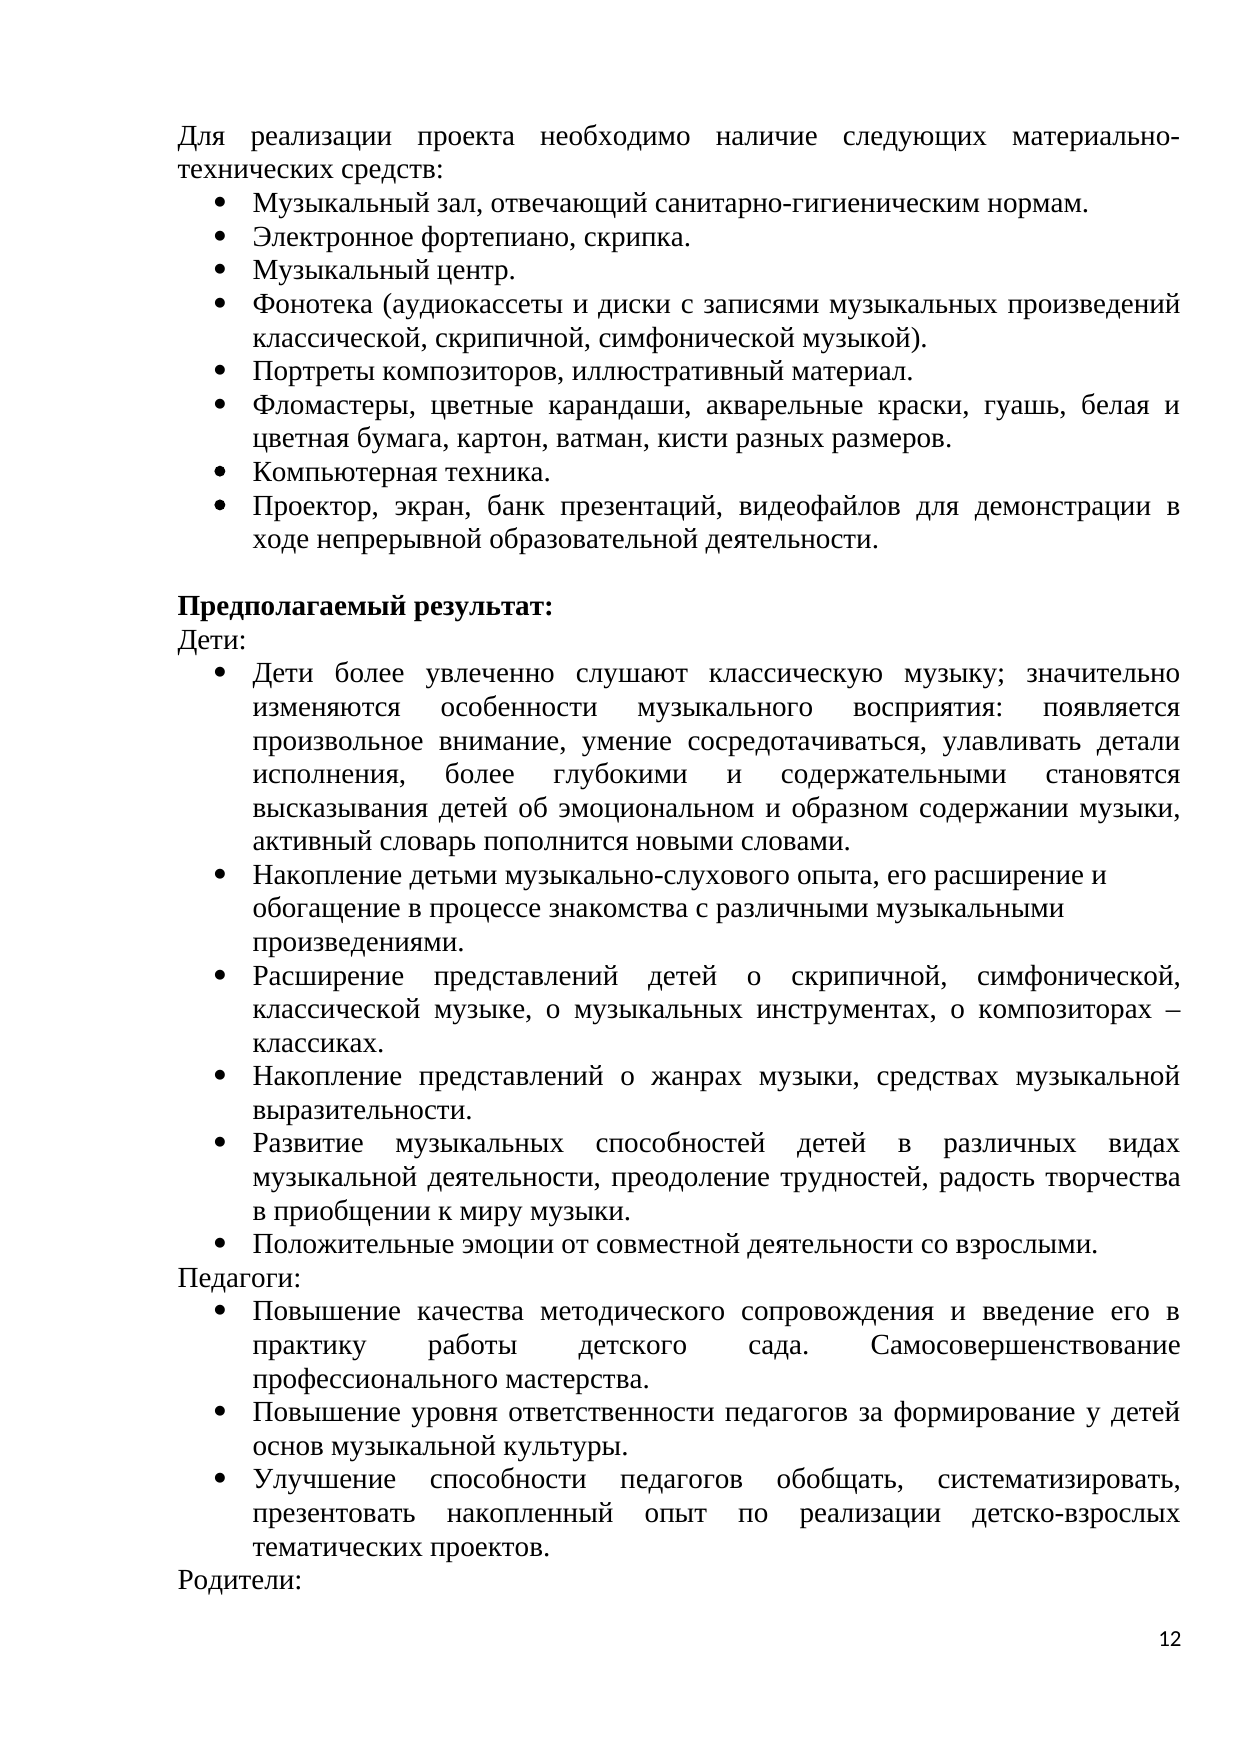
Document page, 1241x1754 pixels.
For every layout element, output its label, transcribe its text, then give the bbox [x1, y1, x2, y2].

list Накопление представлений о жанрах музыки, средствах музыкальной выразительности. [215, 1058, 1181, 1126]
list Электронное фортепиано, скрипка. [215, 219, 1181, 252]
list Проектор, экран, банк презентаций, видеофайлов для демонстрации в ходе непрерывной образовательной деятельности. [215, 488, 1181, 555]
list Накопление детьми музыкально-слухового опыта, его расширение и обогащение в процессе знакомства с различными музыкальными произведениями. [215, 857, 1181, 958]
list Повышение качества методического сопровождения и введение его в практику работы детского сада. Самосовершенствование профессионального мастерства. [215, 1293, 1181, 1394]
list Улучшение способности педагогов обобщать, систематизировать, презентовать накопленный опыт по реализации детско-взрослых тематических проектов. [215, 1461, 1181, 1562]
list Музыкальный зал, отвечающий санитарно-гигиеническим нормам. [215, 185, 1181, 219]
list Дети более увлеченно слушают классическую музыку; значительно изменяются особенности музыкального восприятия: появляется произвольное внимание, умение сосредотачиваться, улавливать детали исполнения, более глубокими и содержательными становятся высказывания детей об эмоциональном и образном содержании музыки, активный словарь пополнится новыми словами. [215, 656, 1181, 857]
list Расширение представлений детей о скрипичной, симфонической, классической музыке, о музыкальных инструментах, о композиторах – классиках. [215, 958, 1181, 1058]
list Повышение уровня ответственности педагогов за формирование у детей основ музыкальной культуры. [215, 1394, 1181, 1461]
text Педагоги: [177, 1260, 1181, 1293]
list Фломастеры, цветные карандаши, акварельные краски, гуашь, белая и цветная бумага, картон, ватман, кисти разных размеров. [215, 387, 1181, 454]
list Положительные эмоции от совместной деятельности со взрослыми. [215, 1226, 1181, 1260]
text Предполагаемый результат: [177, 588, 1181, 622]
list Развитие музыкальных способностей детей в различных видах музыкальной деятельности, преодоление трудностей, радость творчества в приобщении к миру музыки. [215, 1126, 1181, 1226]
text Для реализации проекта необходимо наличие следующих материально-технических средств: [177, 118, 1181, 185]
text Родители: [177, 1562, 1181, 1596]
list Фонотека (аудиокассеты и диски с записями музыкальных произведений классической, скрипичной, симфонической музыкой). [215, 286, 1181, 353]
text Дети: [177, 622, 1181, 656]
list Компьютерная техника. [215, 454, 1181, 488]
list Музыкальный центр. [215, 252, 1181, 286]
list Портреты композиторов, иллюстративный материал. [215, 353, 1181, 387]
